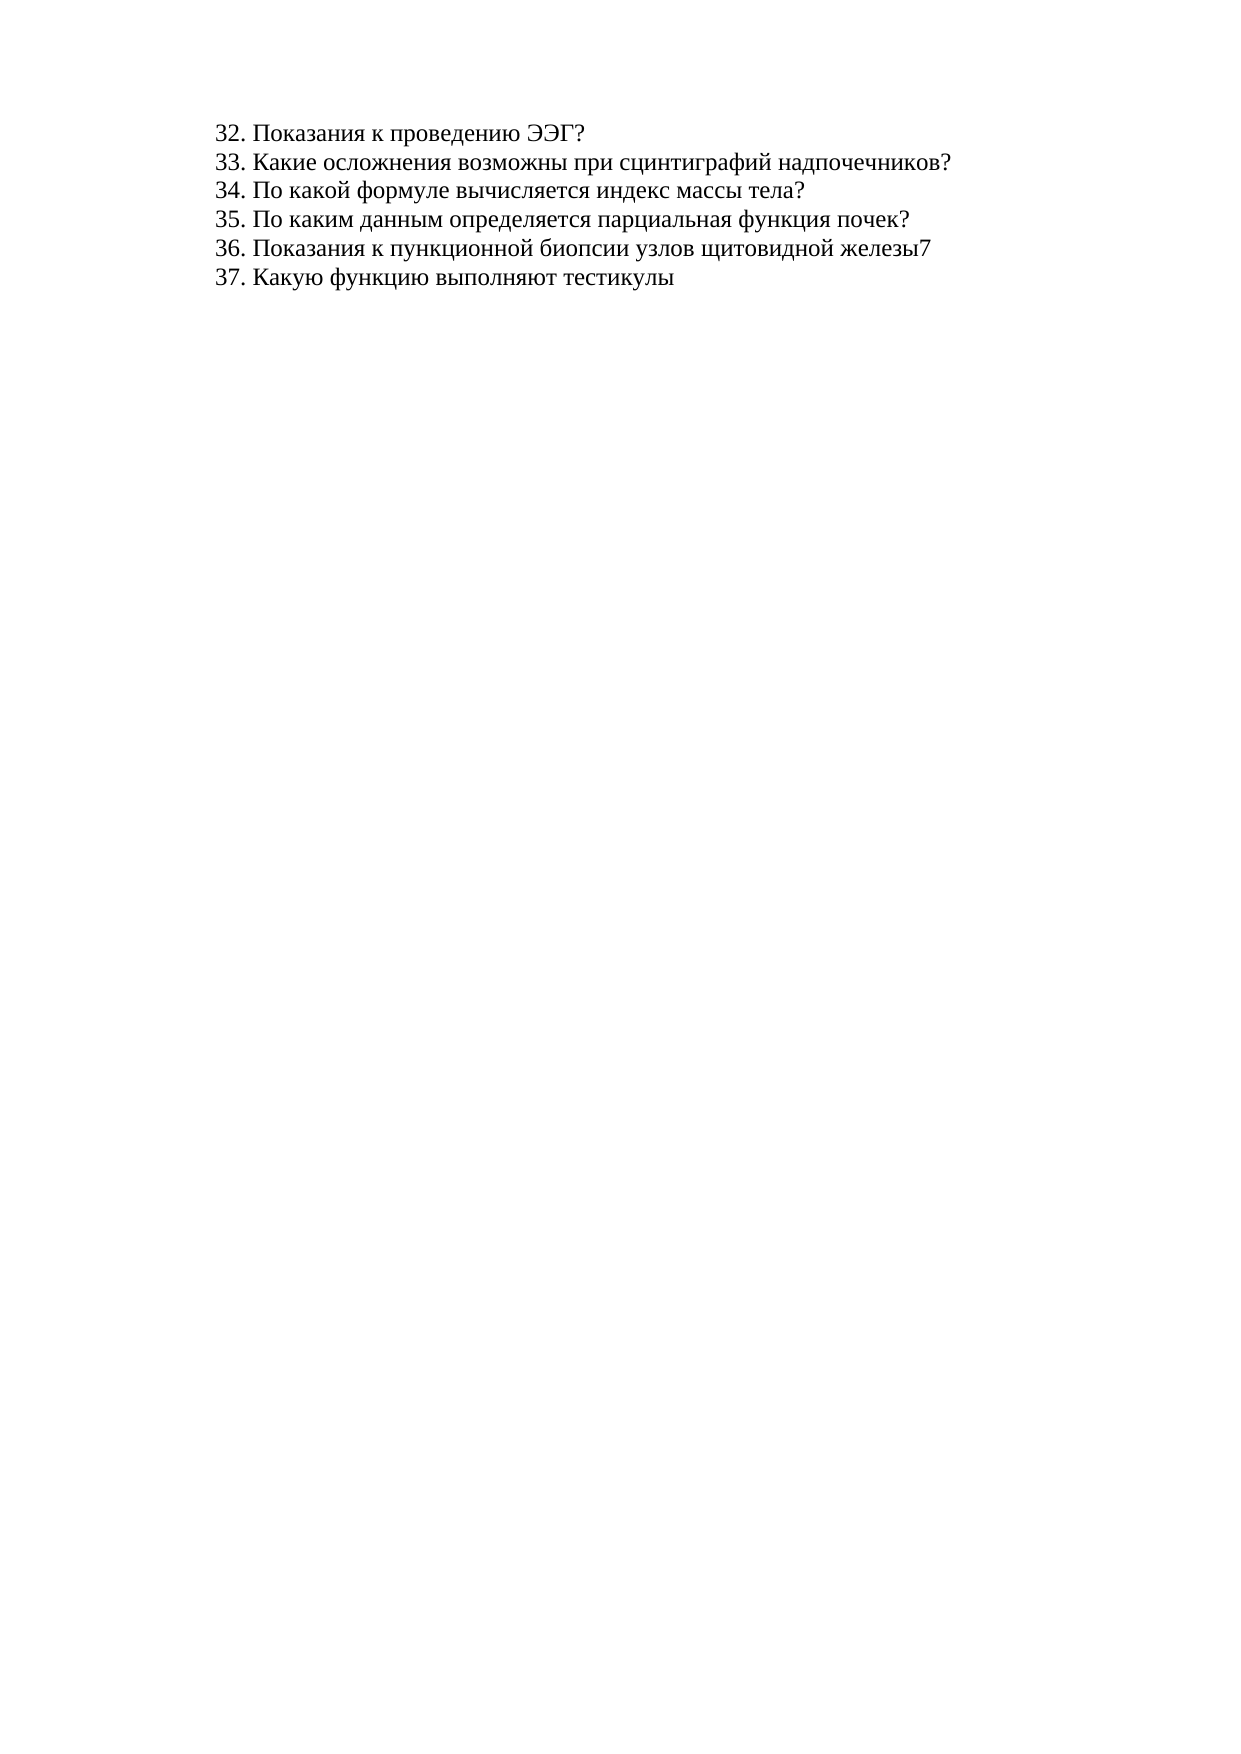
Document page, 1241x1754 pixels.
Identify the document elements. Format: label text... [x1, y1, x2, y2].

list Какие осложнения возможны при сцинтиграфий надпочечников? [215, 147, 1152, 176]
list Какую функцию выполняют тестикулы [215, 262, 1152, 291]
list Показания к проведению ЭЭГ? [215, 118, 1152, 147]
list По какой формуле вычисляется индекс массы тела? [215, 176, 1152, 204]
list По каким данным определяется парциальная функция почек? [215, 204, 1152, 233]
list Показания к пункционной биопсии узлов щитовидной железы7 [215, 233, 1152, 262]
